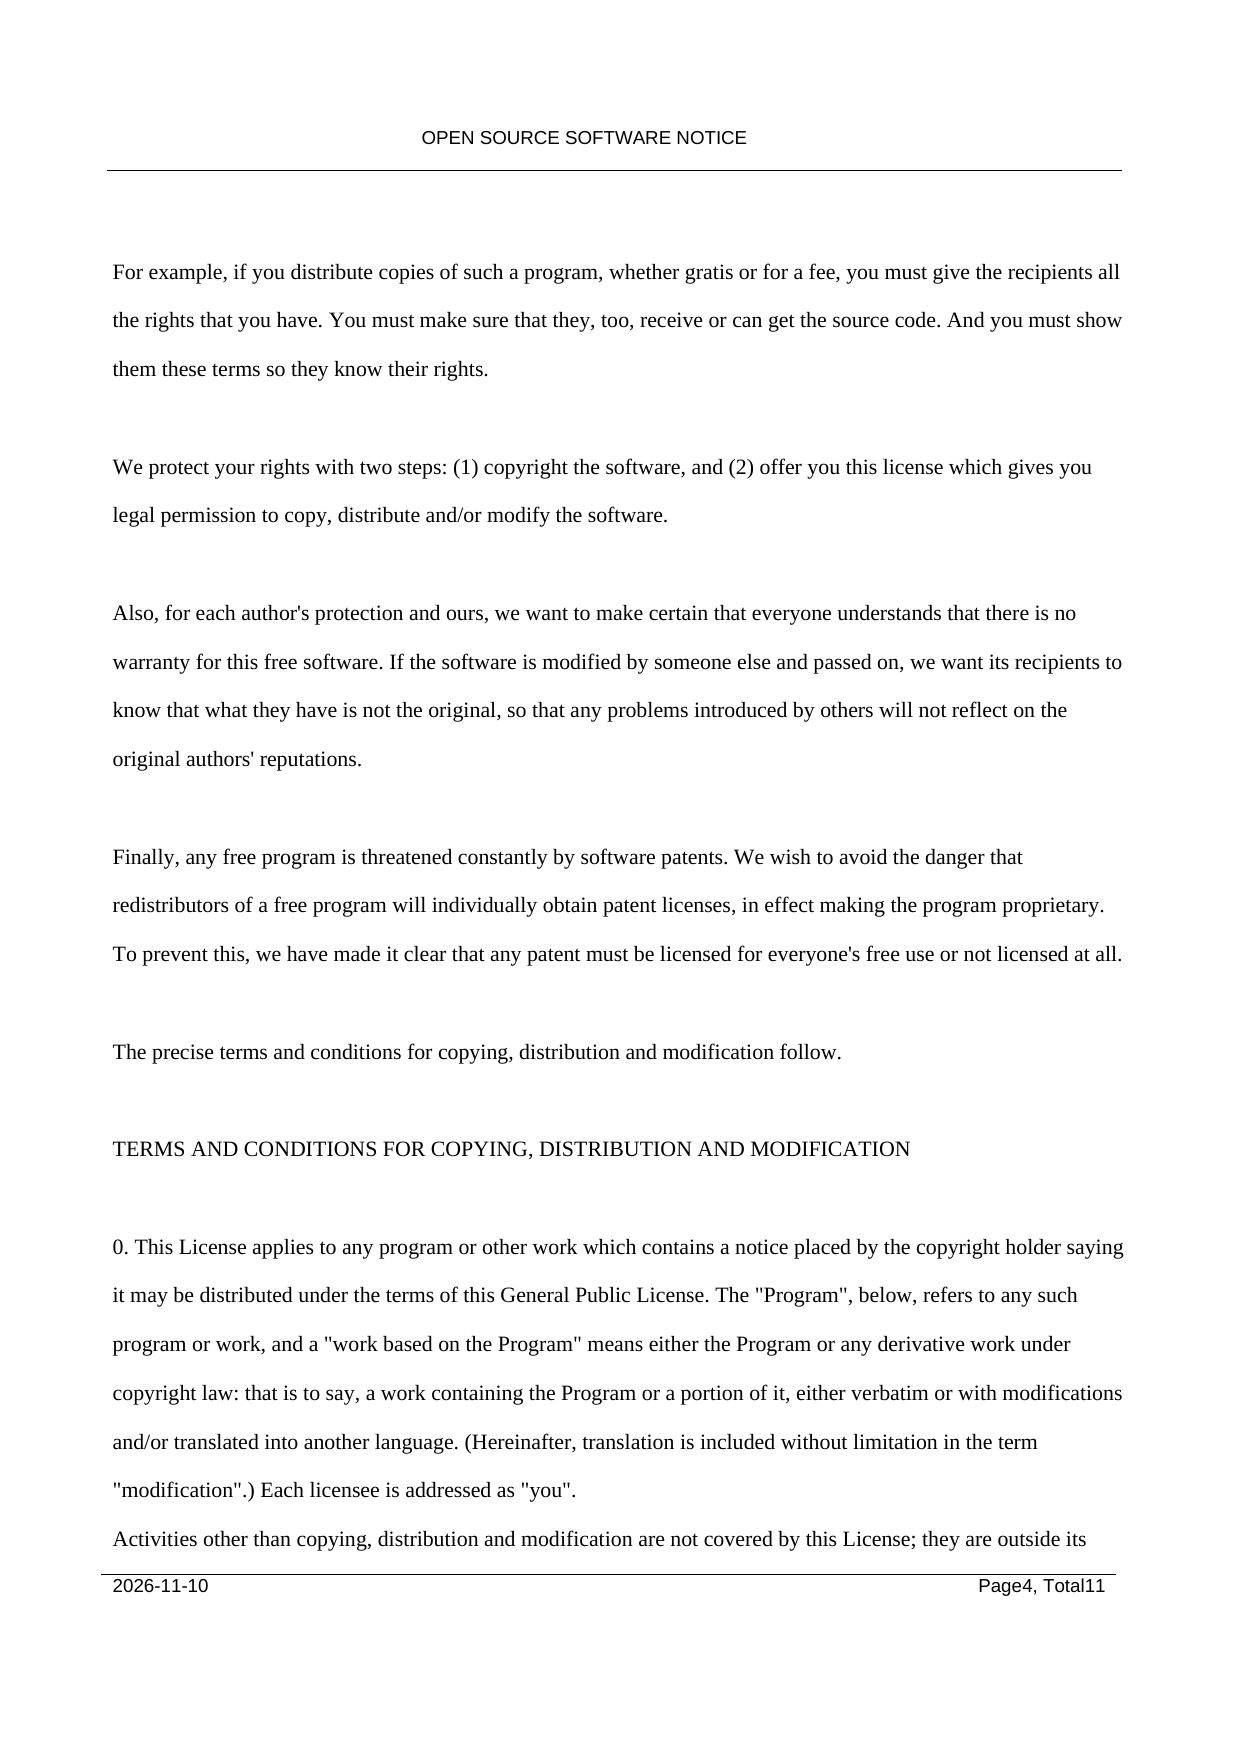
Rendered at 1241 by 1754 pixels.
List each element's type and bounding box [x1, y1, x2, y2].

text [112, 206, 1128, 1555]
